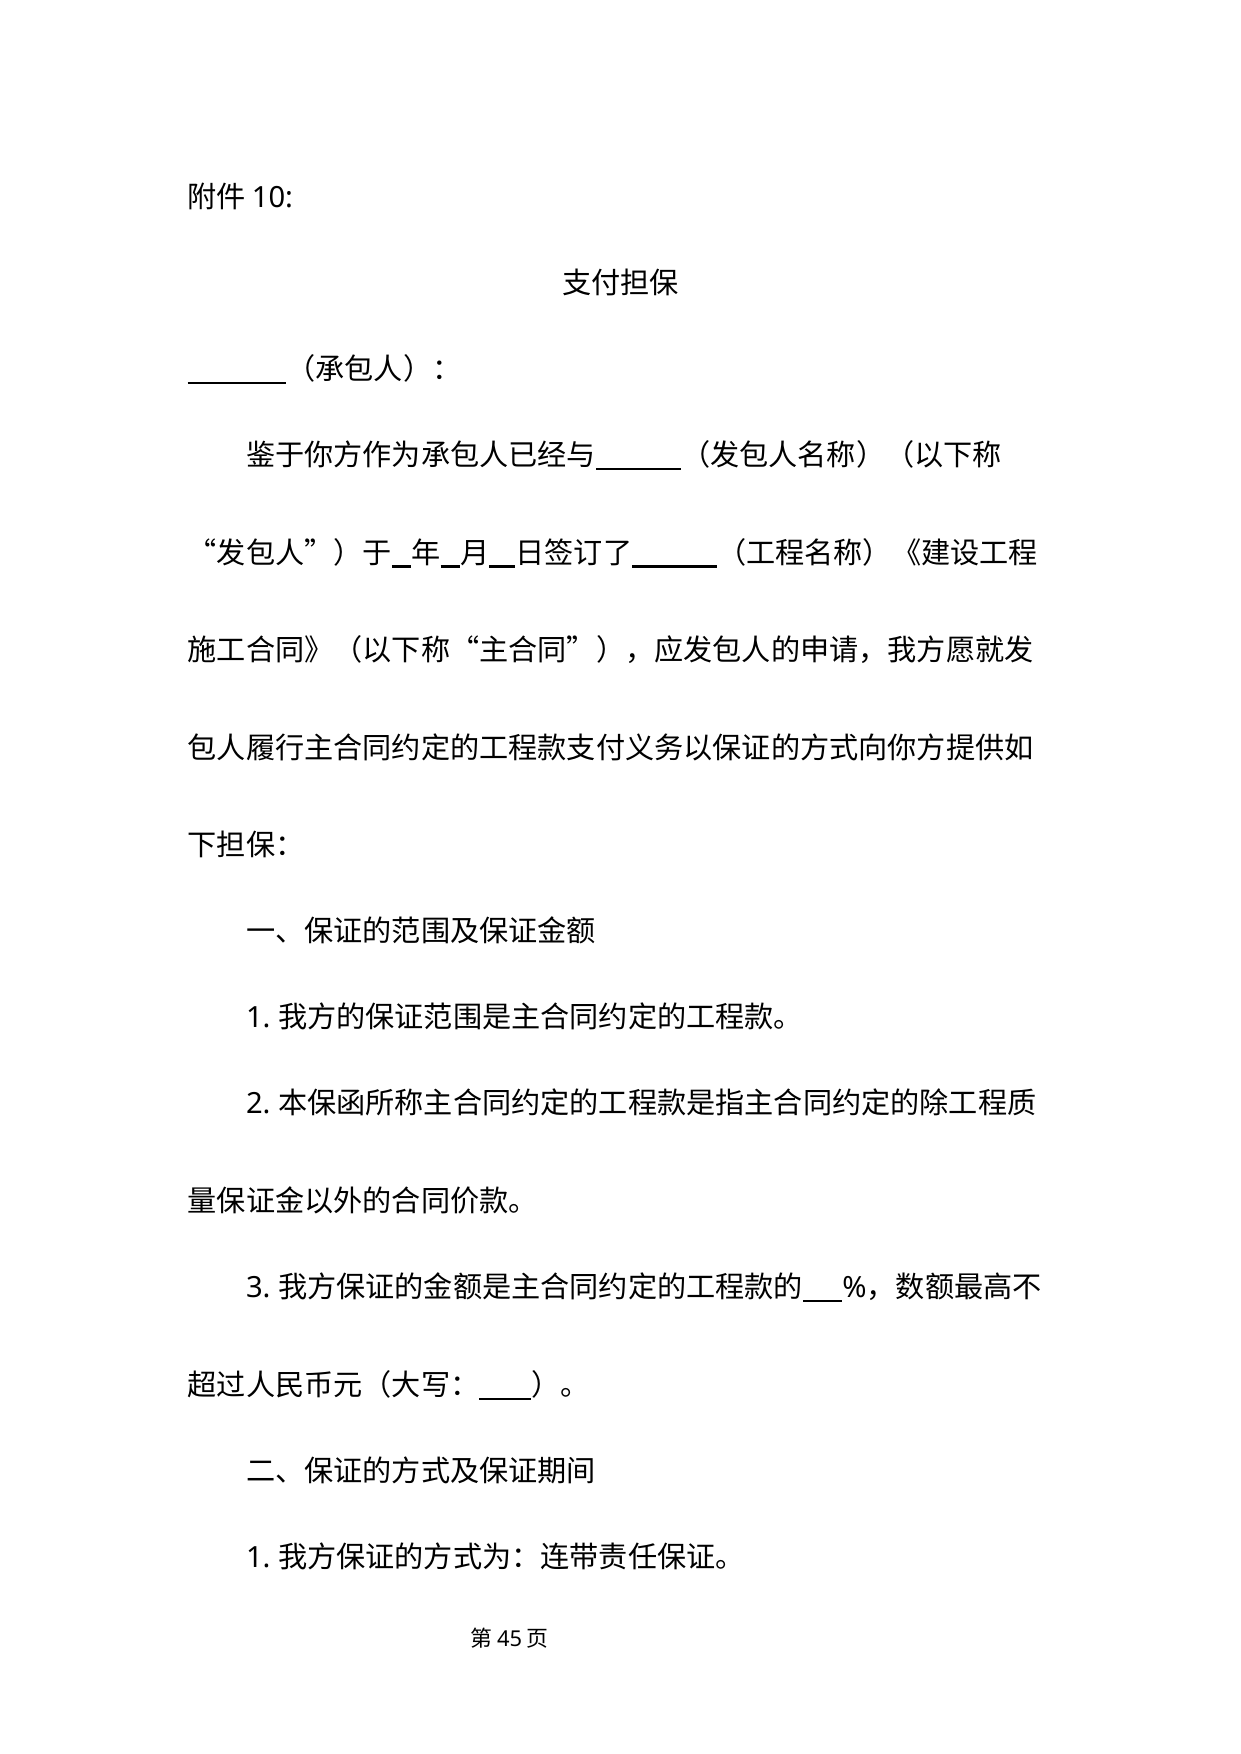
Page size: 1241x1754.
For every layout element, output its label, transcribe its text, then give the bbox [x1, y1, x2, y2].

text 1. 我方的保证范围是主合同约定的工程款。 [187, 983, 1053, 1048]
text 1. 我方保证的方式为：连带责任保证。 [187, 1522, 1053, 1587]
text 二、保证的方式及保证期间 [187, 1436, 1053, 1501]
text 附件10: [187, 162, 1053, 227]
text 支付担保 [187, 248, 1053, 313]
text 一、保证的范围及保证金额 [187, 897, 1053, 962]
text 鉴于你方作为承包人已经与 （发包人名称）（以下称“发包人”）于 年 月 日签订了 （工程名称）《建设工程施工合同》（以下称“主合同”），应发包人的申请，我方愿就发包人履行主合同约定的工程款支付义务以保证的方式向你方提供如下担保： [187, 420, 1053, 875]
text 3. 我方保证的金额是主合同约定的工程款的 %，数额最高不超过人民币元（大写： ）。 [187, 1252, 1053, 1415]
text 2. 本保函所称主合同约定的工程款是指主合同约定的除工程质量保证金以外的合同价款。 [187, 1069, 1053, 1231]
text （承包人）： [187, 334, 1053, 399]
